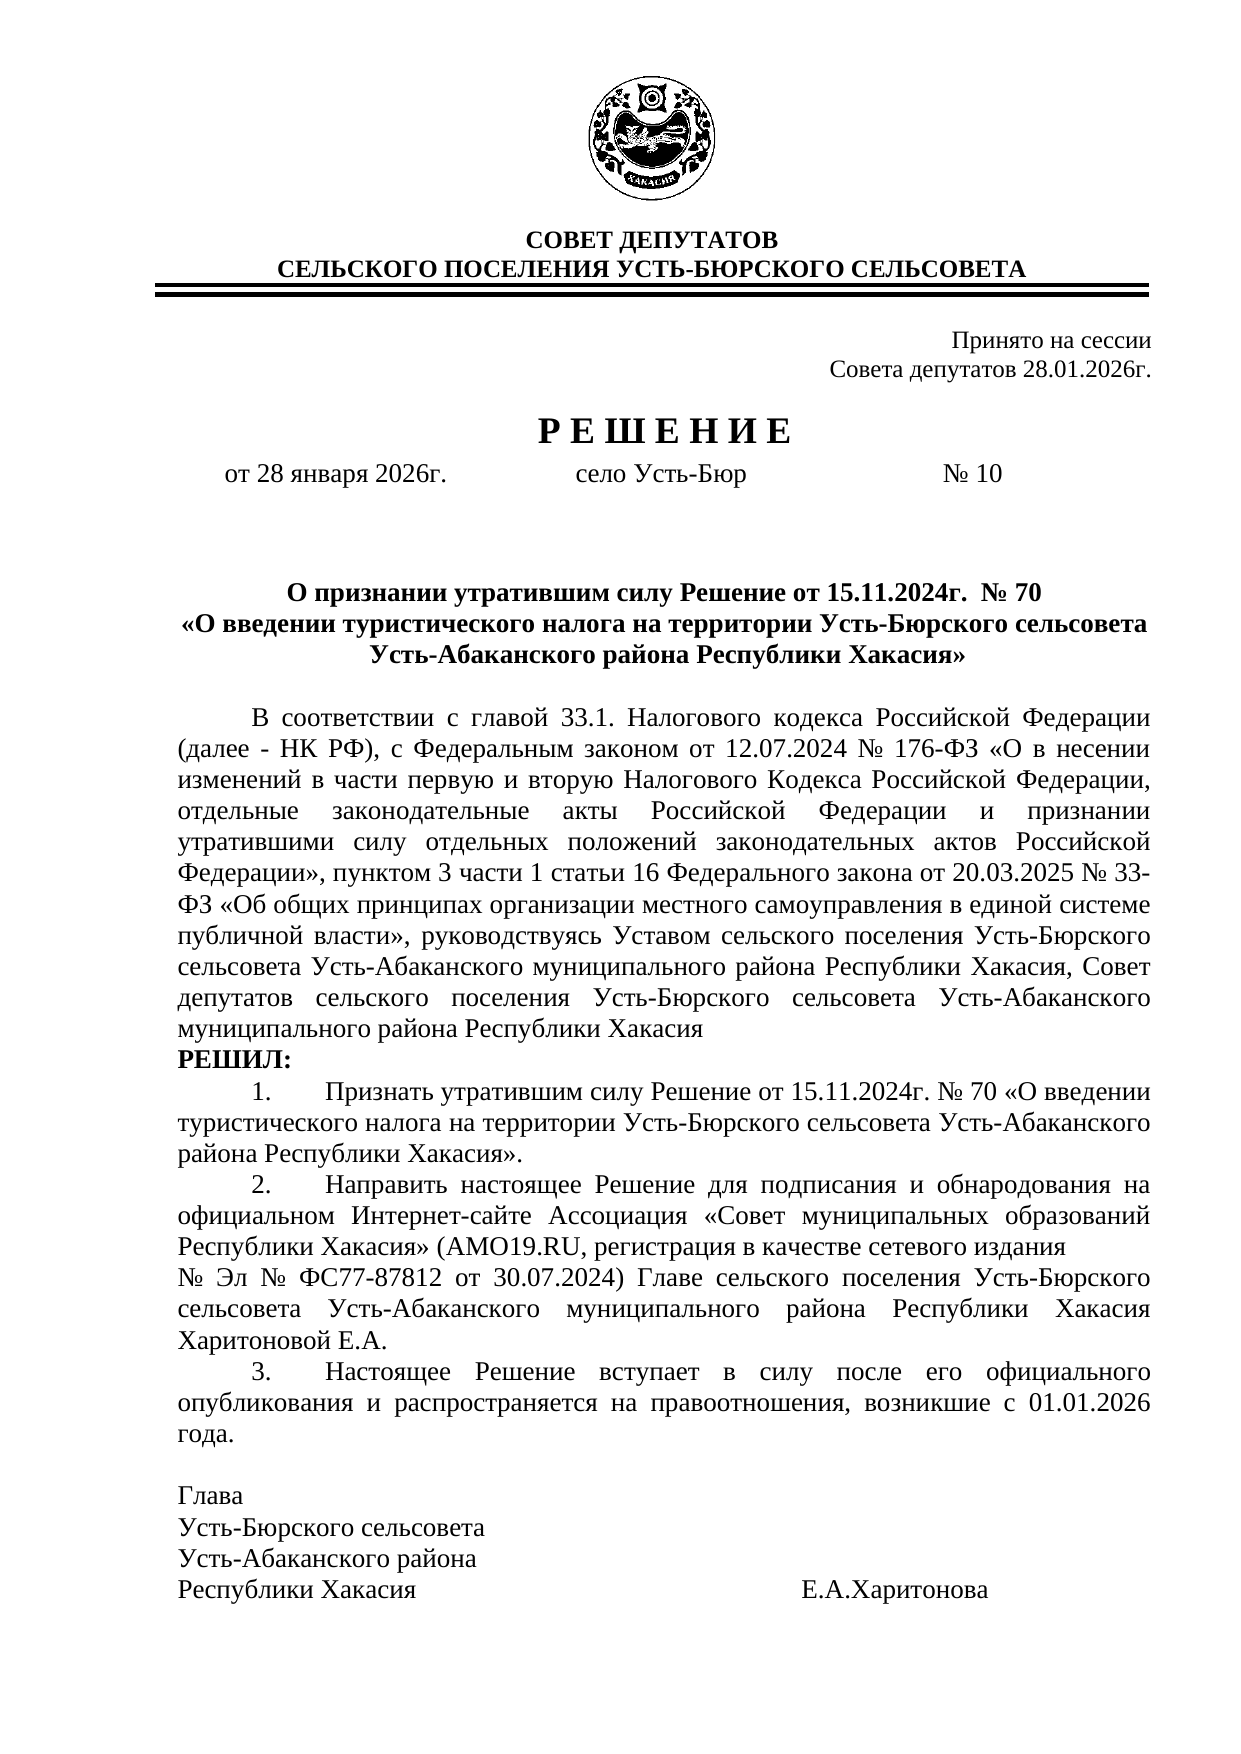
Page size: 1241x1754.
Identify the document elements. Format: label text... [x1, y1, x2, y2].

text Усть-Бюрского сельсовета [177, 1511, 1152, 1542]
text «О введении туристического налога на территории Усть-Бюрского сельсовета [177, 607, 1152, 638]
list Настоящее Решение вступает в силу после его официального опубликования и распространяется на правоотношения, возникшие с 01.01.2026 года. [177, 1355, 1152, 1448]
text от 28 января 2026г. село Усть-Бюр № 10 [177, 457, 1152, 488]
subtitle Р Е Ш Е Н И Е [177, 408, 1152, 451]
text Усть-Абаканского района [177, 1542, 1152, 1573]
text Совета депутатов 28.01.2026г. [177, 354, 1152, 383]
list Направить настоящее Решение для подписания и обнародования на официальном Интернет-сайте Ассоциация «Совет муниципальных образований Республики Хакасия» (AMO19.RU, регистрация в качестве сетевого издания [177, 1168, 1152, 1261]
text Республики Хакасия Е.А.Харитонова [177, 1573, 1152, 1604]
text РЕШИЛ: [177, 1043, 1152, 1074]
text О признании утратившим силу Решение от 15.11.2024г. № 70 [177, 576, 1152, 607]
picture [588, 75, 715, 201]
text Принято на сессии [177, 326, 1152, 354]
list Признать утратившим силу Решение от 15.11.2024г. № 70 «О введении туристического налога на территории Усть-Бюрского сельсовета Усть-Абаканского района Республики Хакасия». [177, 1074, 1152, 1168]
text Глава [177, 1479, 1152, 1511]
list В соответствии с главой 33.1. Налогового кодекса Российской Федерации (далее - НК РФ), с Федеральным законом от 12.07.2024 № 176-ФЗ «О в несении изменений в части первую и вторую Налогового Кодекса Российской Федерации, отдельные законодательные акты Российской Федерации и признании утратившими силу отдельных положений законодательных актов Российской Федерации», пунктом 3 части 1 статьи 16 Федерального закона от 20.03.2025 № 33-ФЗ «Об общих принципах организации местного самоуправления в единой системе публичной власти», руководствуясь Уставом сельского поселения Усть-Бюрского сельсовета Усть-Абаканского муниципального района Республики Хакасия, Совет депутатов сельского поселения Усть-Бюрского сельсовета Усть-Абаканского муниципального района Республики Хакасия [177, 701, 1152, 1043]
table_cell СОВЕТ ДЕПУТАТОВ СЕЛЬСКОГО ПОСЕЛЕНИЯ УСТЬ-БЮРСКОГО СЕЛЬСОВЕТА [155, 225, 1149, 283]
text № Эл № ФС77-87812 от 30.07.2024) Главе сельского поселения Усть-Бюрского сельсовета Усть-Абаканского муниципального района Республики Хакасия Харитоновой Е.А. [177, 1261, 1152, 1355]
text Усть-Абаканского района Республики Хакасия» [177, 638, 1152, 670]
table_header [155, 76, 1149, 225]
